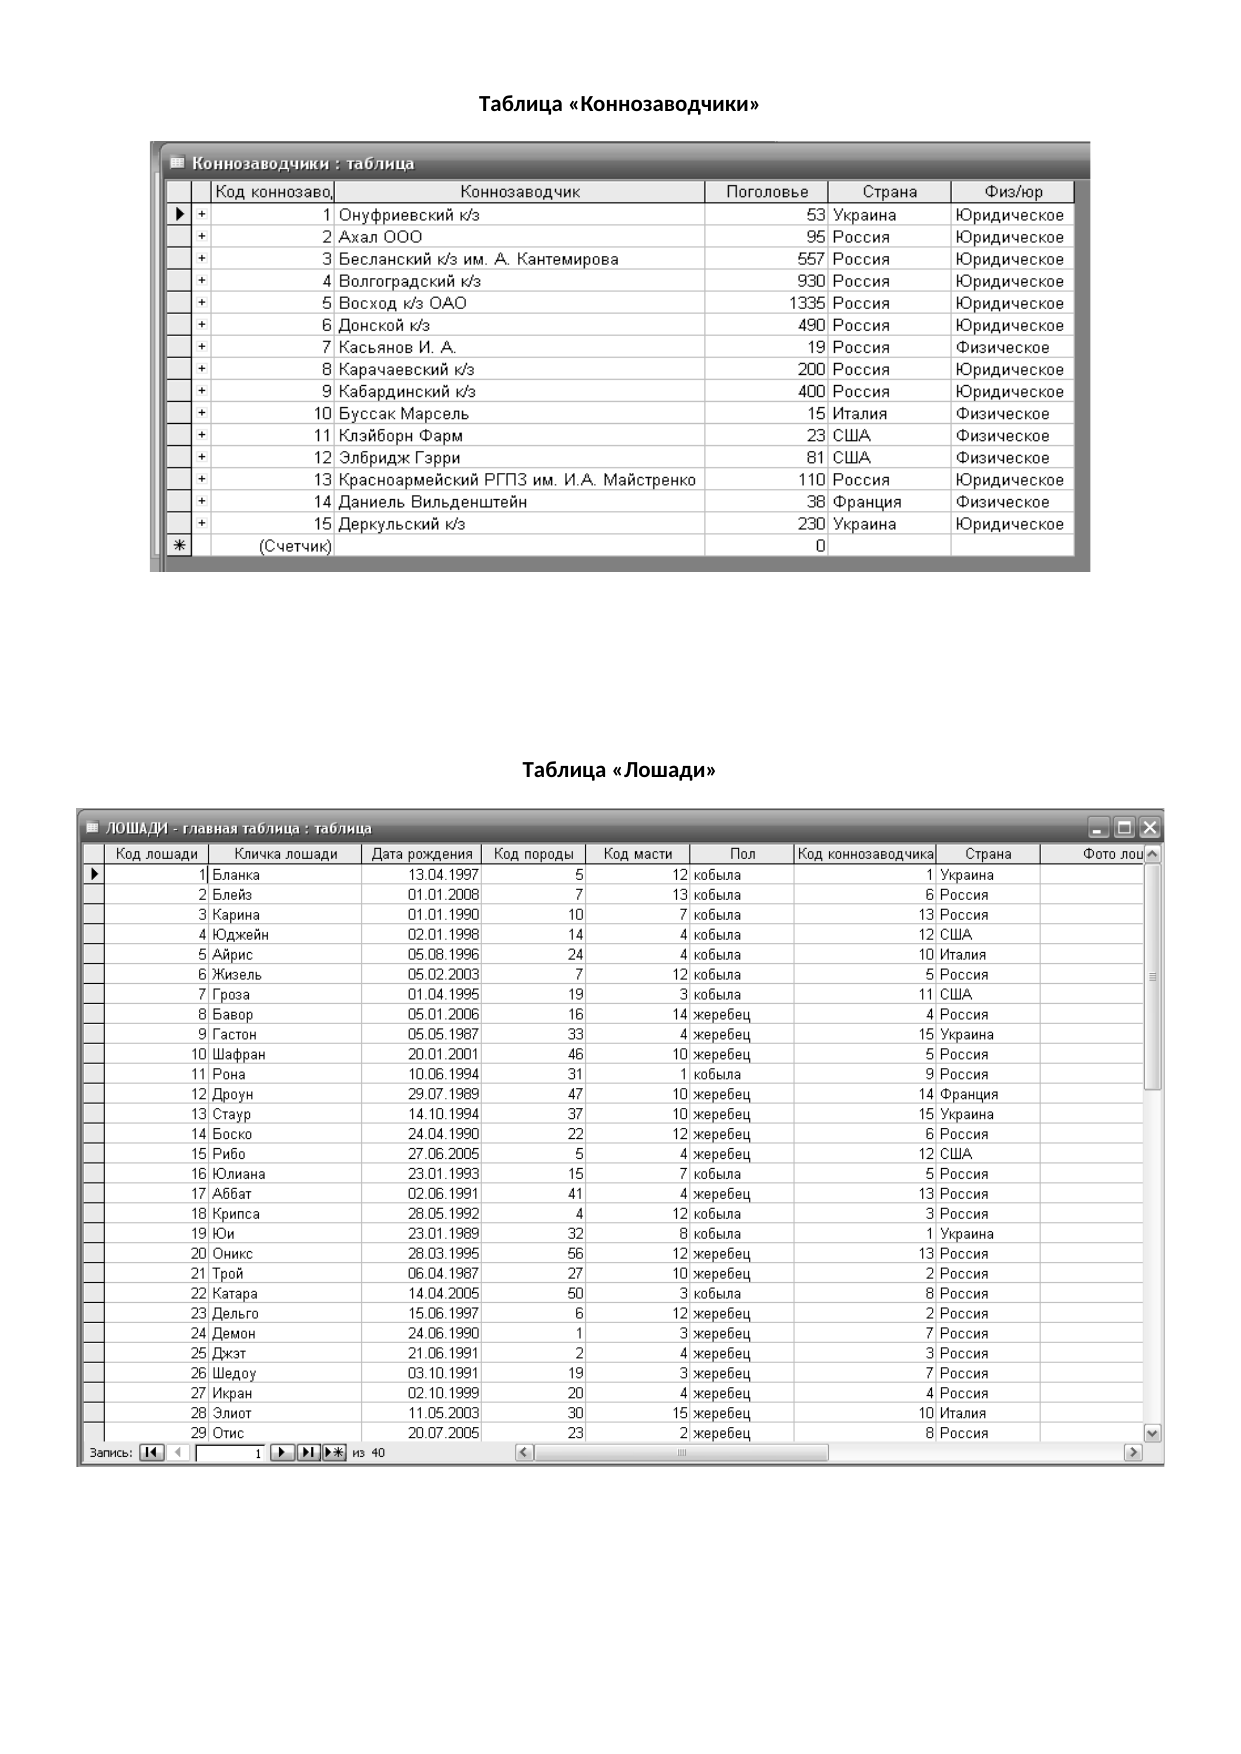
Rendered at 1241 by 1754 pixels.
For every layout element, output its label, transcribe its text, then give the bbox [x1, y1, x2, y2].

text Таблица «Коннозаводчики» [59, 89, 1181, 117]
text Таблица «Лошади» [59, 755, 1181, 783]
